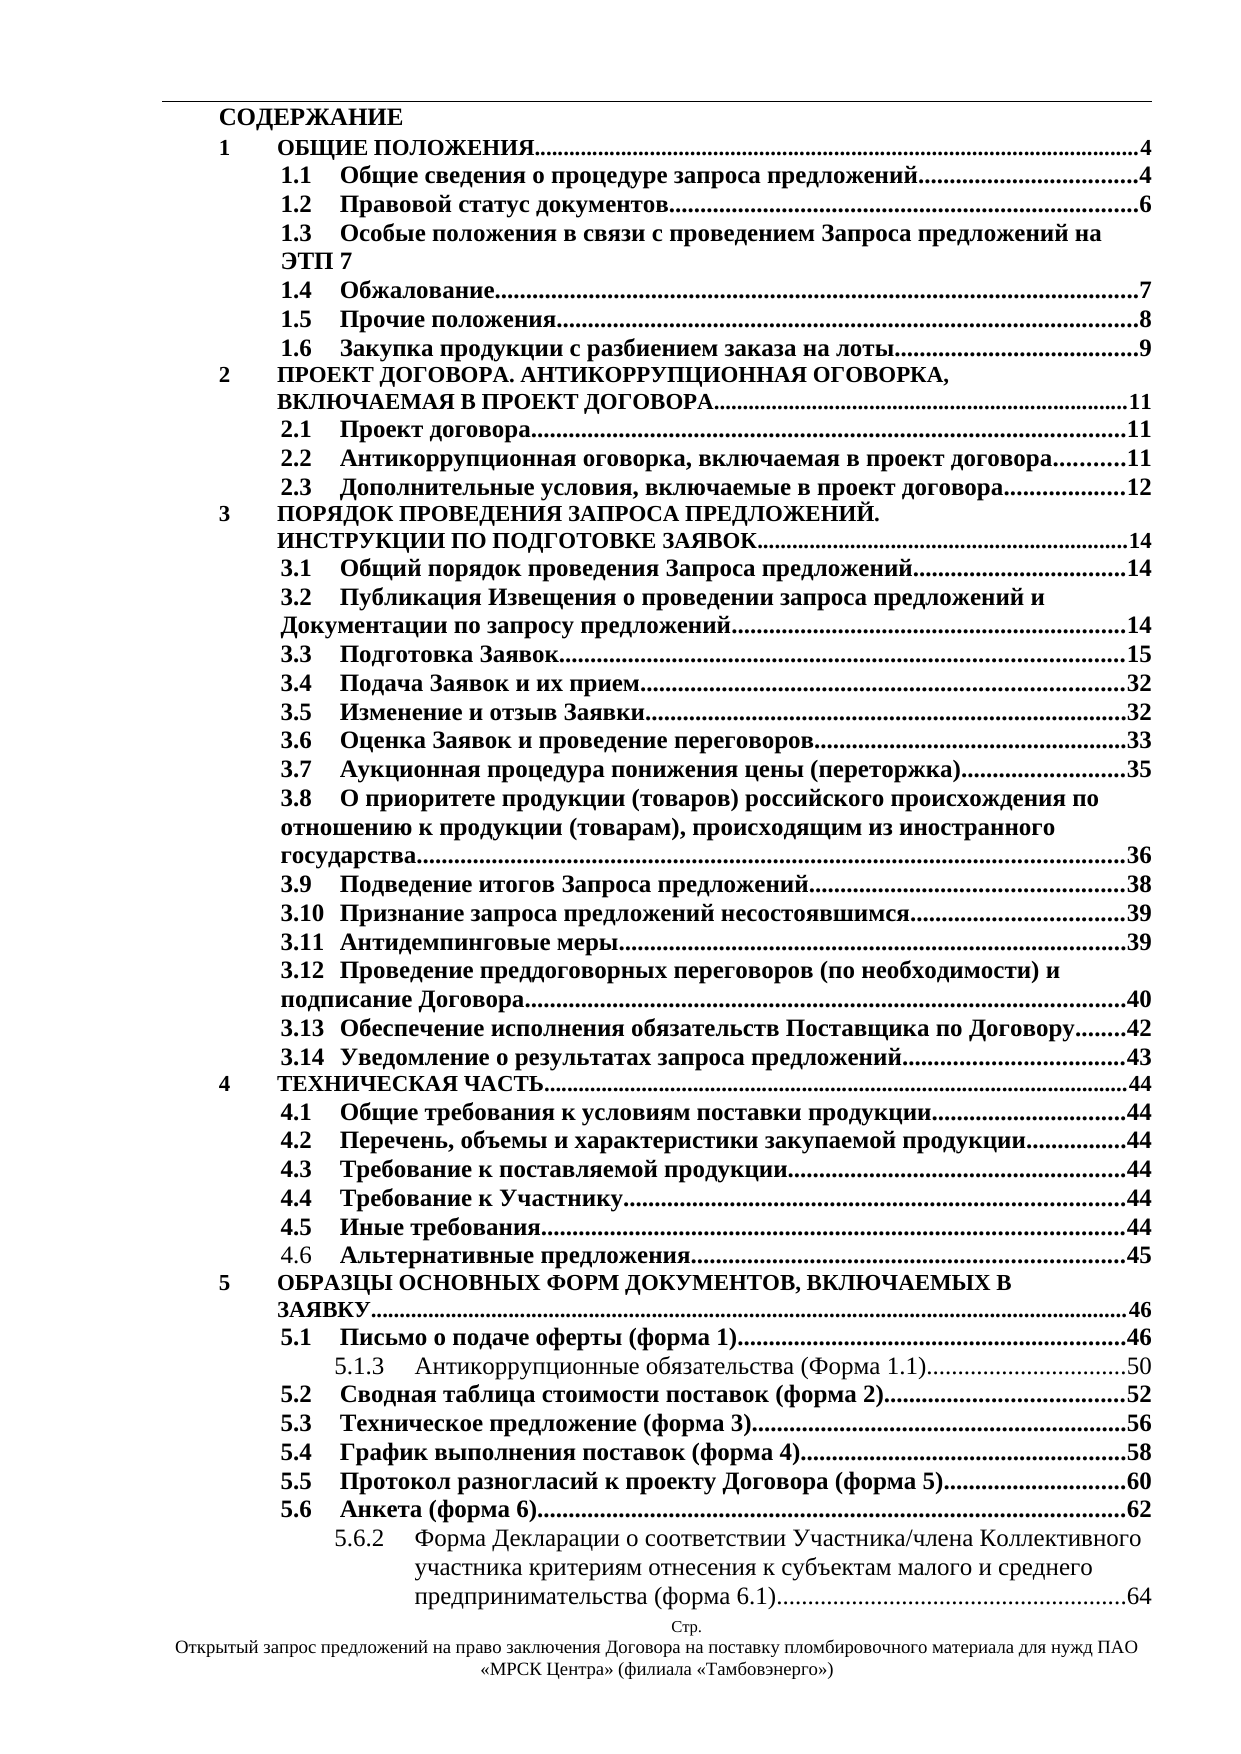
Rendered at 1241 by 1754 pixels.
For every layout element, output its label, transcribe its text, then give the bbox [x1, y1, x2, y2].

text 3.1 Общий порядок проведения Запроса предложений 14 [280, 553, 1133, 582]
text 1.6 Закупка продукции с разбиением заказа на лоты 9 [280, 333, 1133, 361]
text 5.6 Анкета (форма 6) 62 [280, 1494, 1133, 1523]
text 1.3 Особые положения в связи с проведением Запроса предложений на ЭТП 7 [280, 218, 1133, 275]
text СОДЕРЖАНИЕ [218, 102, 938, 131]
text 2.3 Дополнительные условия, включаемые в проект договора 12 [280, 472, 1133, 500]
text 3.13 Обеспечение исполнения обязательств Поставщика по Договору 42 [280, 1013, 1133, 1042]
text 5.2 Сводная таблица стоимости поставок (форма 2) 52 [280, 1379, 1133, 1408]
text 2 Проект Договора. Антикоррупционная оговорка, включаемая в проект договора 11 [218, 361, 1033, 414]
text 3.4 Подача Заявок и их прием 32 [280, 668, 1133, 697]
text 4.5 Иные требования 44 [280, 1212, 1133, 1241]
text 3.11 Антидемпинговые меры 39 [280, 927, 1133, 956]
text 4.1 Общие требования к условиям поставки продукции 44 [280, 1097, 1133, 1126]
text 1.2 Правовой статус документов 6 [280, 189, 1133, 218]
text 5.4 График выполнения поставок (форма 4) 58 [280, 1437, 1133, 1466]
text 1.1 Общие сведения о процедуре запроса предложений 4 [280, 160, 1133, 189]
text 4.6 Альтернативные предложения 45 [280, 1241, 1133, 1269]
text 3.14 Уведомление о результатах запроса предложений 43 [280, 1042, 1133, 1071]
text 5.1.3 Антикоррупционные обязательства (Форма 1.1). 50 [334, 1351, 1144, 1379]
text 4.2 Перечень, объемы и характеристики закупаемой продукции 44 [280, 1126, 1133, 1154]
text 3.10 Признание запроса предложений несостоявшимся 39 [280, 898, 1133, 927]
text 2.2 Антикоррупционная оговорка, включаемая в проект договора 11 [280, 443, 1133, 472]
text 3.6 Оценка Заявок и проведение переговоров 33 [280, 726, 1133, 754]
text 5 Образцы основных форм документов, включаемых в Заявку 46 [218, 1269, 1033, 1322]
text 5.3 Техническое предложение (форма 3) 56 [280, 1408, 1133, 1437]
text 3.3 Подготовка Заявок 15 [280, 639, 1133, 668]
text 1 Общие положения 4 [218, 134, 1033, 160]
text 3.7 Аукционная процедура понижения цены (переторжка) 35 [280, 754, 1133, 783]
text 2.1 Проект договора 11 [280, 414, 1133, 443]
text 5.1 Письмо о подаче оферты (форма 1) 46 [280, 1322, 1133, 1351]
text 3 Порядок проведения Запроса предложений. Инструкции по подготовке Заявок 14 [218, 500, 1033, 553]
text 3.12 Проведение преддоговорных переговоров (по необходимости) и подписание Договора 40 [280, 956, 1133, 1013]
text 5.5 Протокол разногласий к проекту Договора (форма 5) 60 [280, 1466, 1133, 1494]
text 3.2 Публикация Извещения о проведении запроса предложений и Документации по запросу предложений 14 [280, 582, 1133, 639]
text 1.4 Обжалование 7 [280, 275, 1133, 304]
text 4 Техническая часть 44 [218, 1071, 1033, 1097]
text 3.8 О приоритете продукции (товаров) российского происхождения по отношению к продукции (товарам), происходящим из иностранного государства 36 [280, 783, 1133, 869]
text 3.5 Изменение и отзыв Заявки 32 [280, 697, 1133, 726]
text 1.5 Прочие положения 8 [280, 304, 1133, 333]
text 4.3 Требование к поставляемой продукции 44 [280, 1154, 1133, 1183]
text 5.6.2 Форма Декларации о соответствии Участника/члена Коллективного участника критериям отнесения к субъектам малого и среднего предпринимательства (форма 6.1) 64 [334, 1523, 1144, 1609]
text 3.9 Подведение итогов Запроса предложений 38 [280, 869, 1133, 898]
text 4.4 Требование к Участнику. 44 [280, 1183, 1133, 1212]
